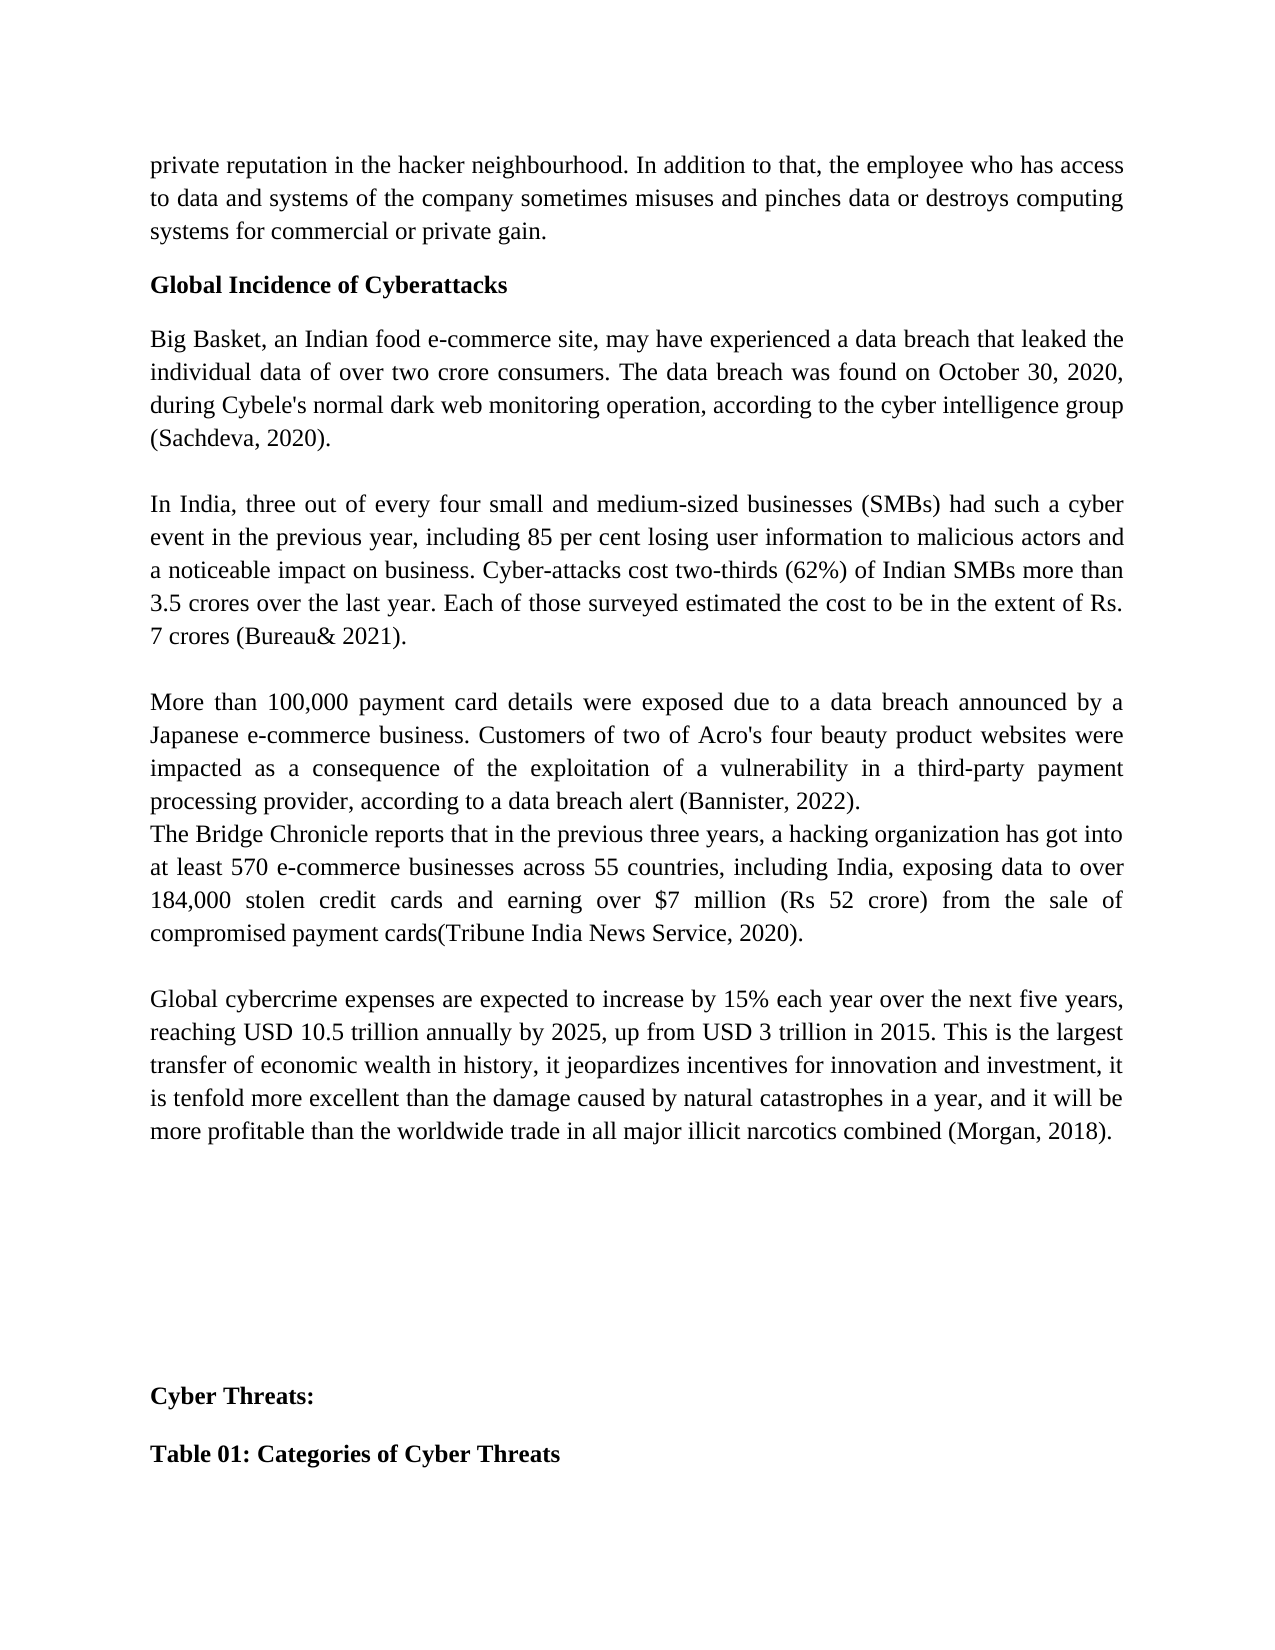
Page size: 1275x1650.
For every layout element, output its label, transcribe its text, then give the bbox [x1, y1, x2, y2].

text More than 100,000 payment card details were exposed due to a data breach announced by a Japanese e-commerce business. Customers of two of Acro's four beauty product websites were impacted as a consequence of the exploitation of a vulnerability in a third-party payment processing provider, according to a data breach alert (Bannister, 2022). [150, 687, 1125, 815]
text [150, 150, 1125, 245]
text Global Incidence of Cyberattacks [150, 270, 1125, 299]
text Big Basket, an Indian food e-commerce site, may have experienced a data breach that leaked the individual data of over two crore consumers. The data breach was found on October 30, 2020, during Cybele's normal dark web monitoring operation, according to the cyber intelligence group (Sachdeva, 2020). [150, 324, 1125, 452]
text The Bridge Chronicle reports that in the previous three years, a hacking organization has got into at least 570 e-commerce businesses across 55 countries, including India, exposing data to over 184,000 stolen credit cards and earning over $7 million (Rs 52 crore) from the sale of compromised payment cards(Tribune India News Service, 2020). [150, 819, 1125, 947]
text Cyber Threats: [150, 1381, 1125, 1410]
text Table 01: Categories of Cyber Threats [150, 1439, 1125, 1468]
text Global cybercrime expenses are expected to increase by 15% each year over the next five years, reaching USD 10.5 trillion annually by 2025, up from USD 3 trillion in 2015. This is the largest transfer of economic wealth in history, it jeopardizes incentives for innovation and investment, it is tenfold more excellent than the damage caused by natural catastrophes in a year, and it will be more profitable than the worldwide trade in all major illicit narcotics combined (Morgan, 2018). [150, 984, 1125, 1145]
text In India, three out of every four small and medium-sized businesses (SMBs) had such a cyber event in the previous year, including 85 per cent losing user information to malicious actors and a noticeable impact on business. Cyber-attacks cost two-thirds (62%) of Indian SMBs more than 3.5 crores over the last year. Each of those surveyed estimated the cost to be in the extent of Rs. 7 crores (Bureau& 2021). [150, 489, 1125, 650]
